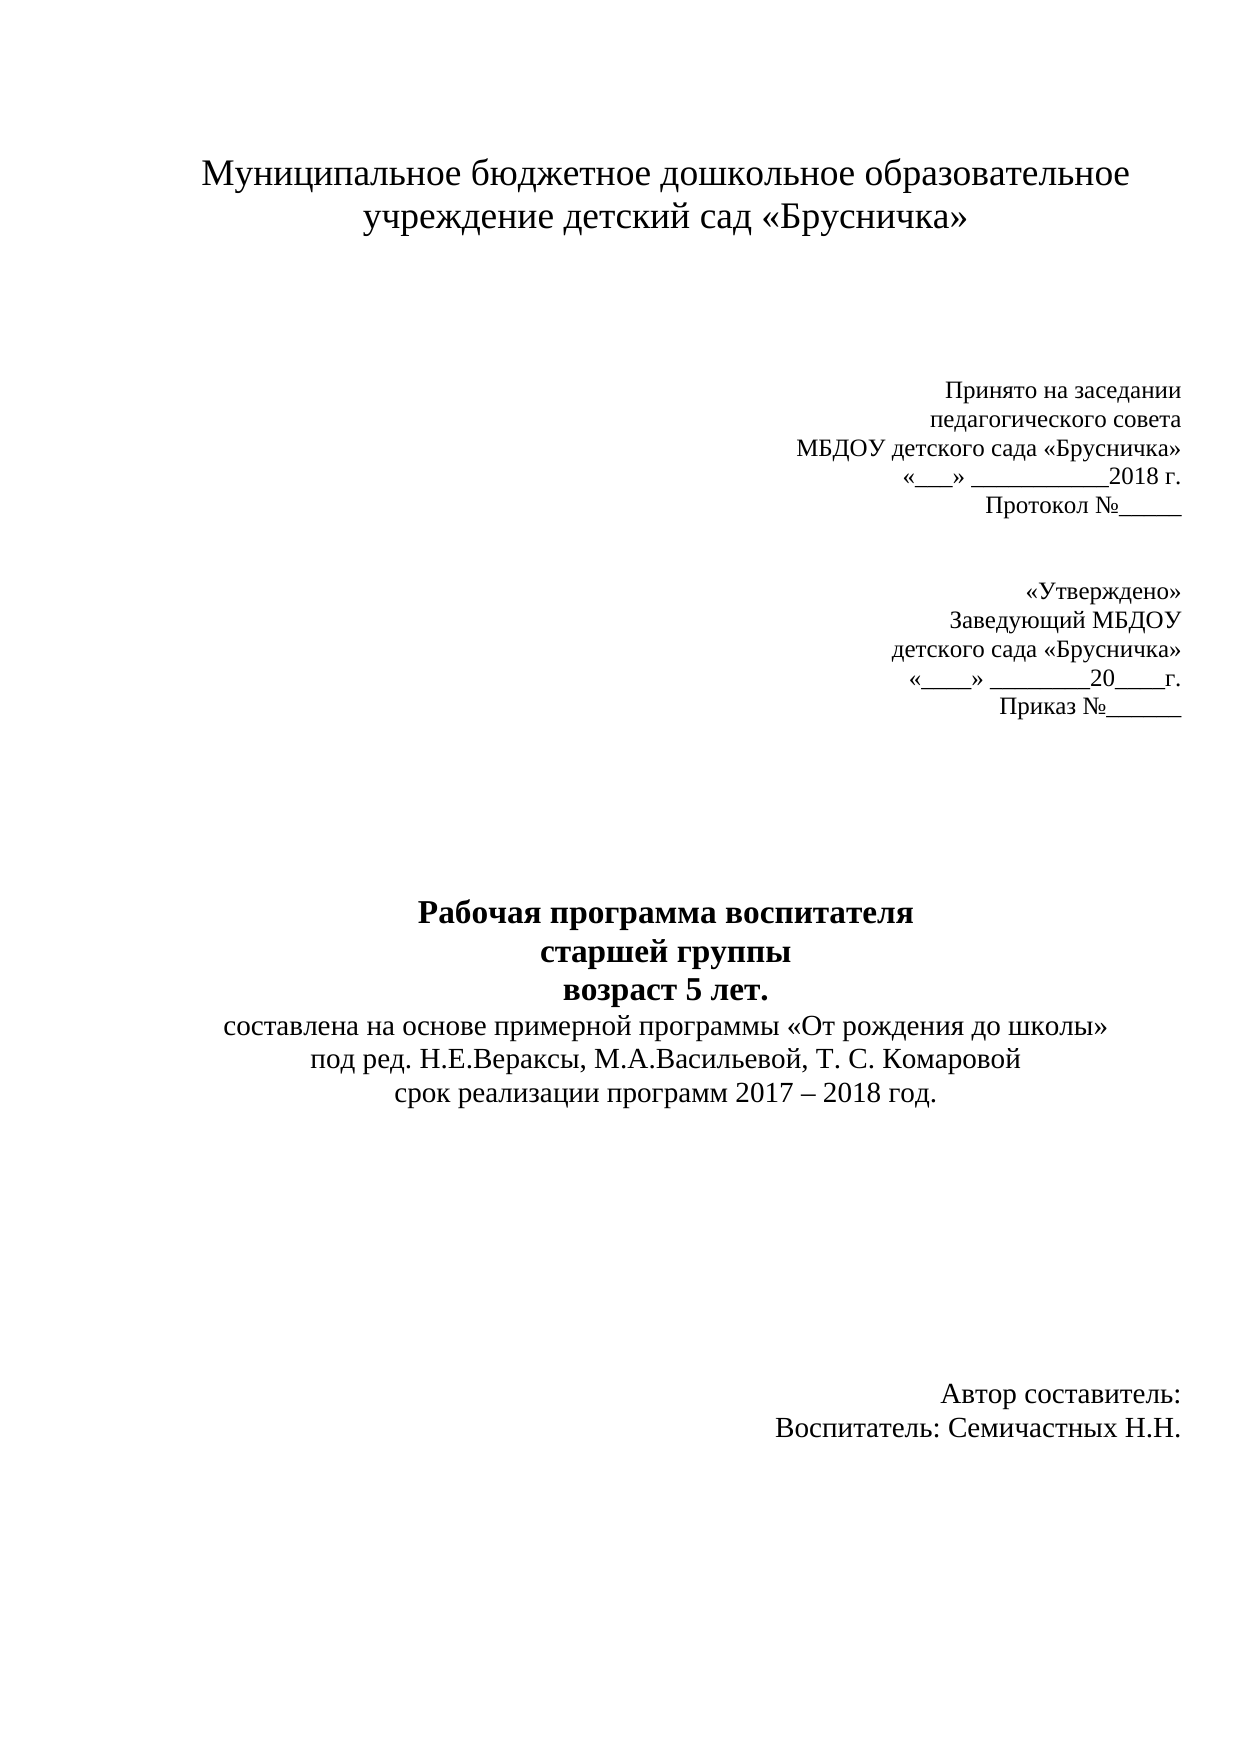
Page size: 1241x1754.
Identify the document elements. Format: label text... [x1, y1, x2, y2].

text детского сада «Брусничка» [150, 634, 1181, 663]
text педагогического совета [150, 404, 1181, 433]
text Заведующий МБДОУ [150, 605, 1181, 634]
text Рабочая программа воспитателя [150, 893, 1181, 931]
text старшей группы [150, 931, 1181, 969]
text Автор составитель: [150, 1377, 1181, 1410]
text Принято на заседании [150, 375, 1181, 404]
text Воспитатель: Семичастных Н.Н. [150, 1410, 1181, 1444]
text Приказ №______ [150, 691, 1181, 720]
text «Утверждено» [150, 576, 1181, 605]
text срок реализации программ 2017 – 2018 год. [150, 1075, 1181, 1108]
text под ред. Н.Е.Вераксы, М.А.Васильевой, Т. С. Комаровой [150, 1041, 1181, 1075]
text МБДОУ детского сада «Брусничка» [150, 433, 1181, 461]
text «___» ___________2018 г. [150, 461, 1181, 490]
text составлена на основе примерной программы «От рождения до школы» [150, 1008, 1181, 1041]
text Протокол №_____ [150, 490, 1181, 519]
text возраст 5 лет. [150, 969, 1181, 1008]
text «____» ________20____г. [150, 663, 1181, 691]
text Муниципальное бюджетное дошкольное образовательное учреждение детский сад «Брусничка» [150, 150, 1181, 236]
